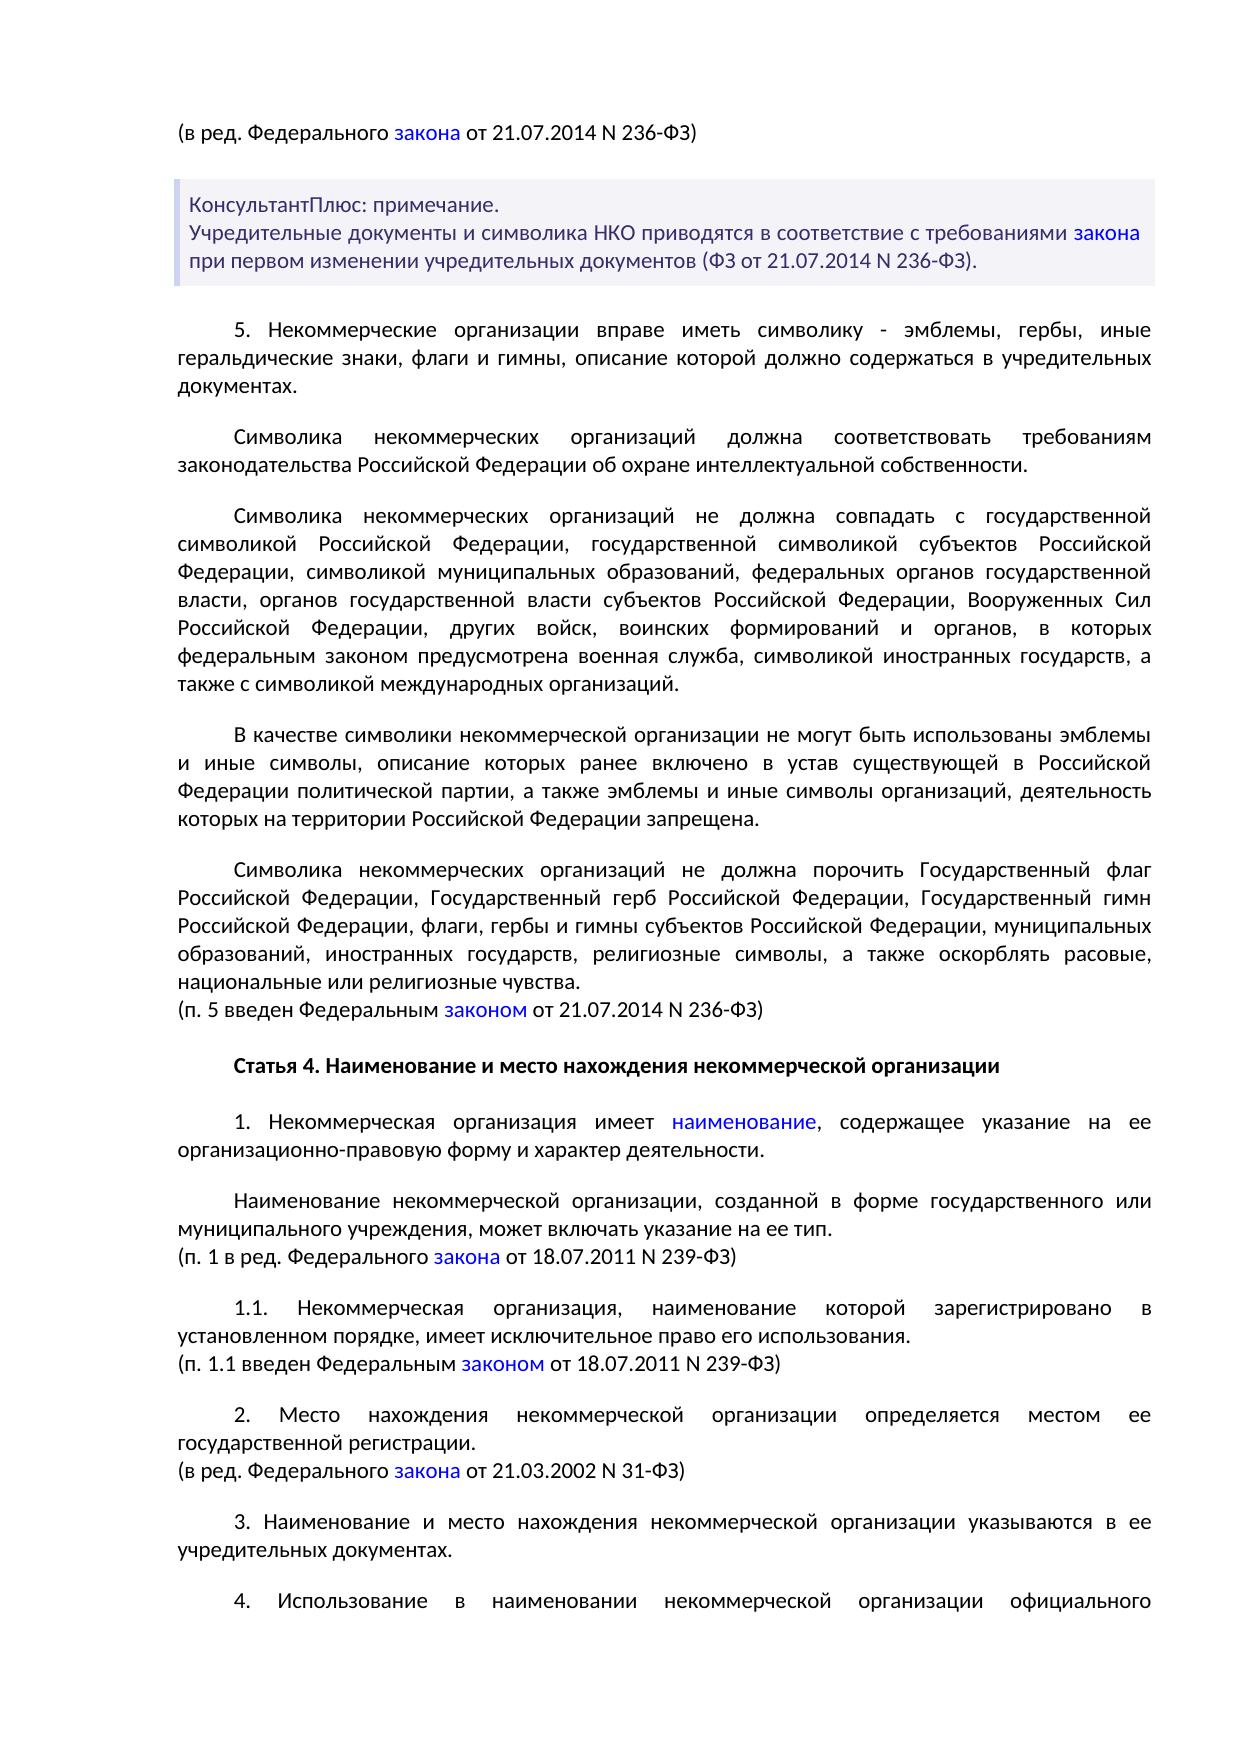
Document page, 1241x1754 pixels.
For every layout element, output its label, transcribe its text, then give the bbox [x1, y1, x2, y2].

text (п. 1.1 введен Федеральным законом от 18.07.2011 N 239-ФЗ) [177, 1349, 1152, 1377]
text 3. Наименование и место нахождения некоммерческой организации указываются в ее учредительных документах. [177, 1507, 1152, 1563]
table_header КонсультантПлюс: примечание. Учредительные документы и символика НКО приводятся в соответствие с требованиями закона при первом изменении учредительных документов (ФЗ от 21.07.2014 N 236-ФЗ). [180, 179, 1149, 286]
title Статья 4. Наименование и место нахождения некоммерческой организации [177, 1051, 1152, 1079]
text 1.1. Некоммерческая организация, наименование которой зарегистрировано в установленном порядке, имеет исключительное право его использования. [177, 1293, 1152, 1349]
text 2. Место нахождения некоммерческой организации определяется местом ее государственной регистрации. [177, 1400, 1152, 1456]
text Символика некоммерческих организаций не должна порочить Государственный флаг Российской Федерации, Государственный герб Российской Федерации, Государственный гимн Российской Федерации, флаги, гербы и гимны субъектов Российской Федерации, муниципальных образований, иностранных государств, религиозные символы, а также оскорблять расовые, национальные или религиозные чувства. [177, 855, 1152, 995]
text 1. Некоммерческая организация имеет наименование, содержащее указание на ее организационно-правовую форму и характер деятельности. [177, 1107, 1152, 1163]
text В качестве символики некоммерческой организации не могут быть использованы эмблемы и иные символы, описание которых ранее включено в устав существующей в Российской Федерации политической партии, а также эмблемы и иные символы организаций, деятельность которых на территории Российской Федерации запрещена. [177, 720, 1152, 832]
text Символика некоммерческих организаций не должна совпадать с государственной символикой Российской Федерации, государственной символикой субъектов Российской Федерации, символикой муниципальных образований, федеральных органов государственной власти, органов государственной власти субъектов Российской Федерации, Вооруженных Сил Российской Федерации, других войск, воинских формирований и органов, в которых федеральным законом предусмотрена военная служба, символикой иностранных государств, а также с символикой международных организаций. [177, 501, 1152, 697]
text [177, 1586, 1152, 1614]
text 5. Некоммерческие организации вправе иметь символику - эмблемы, гербы, иные геральдические знаки, флаги и гимны, описание которой должно содержаться в учредительных документах. [177, 315, 1152, 399]
text Символика некоммерческих организаций должна соответствовать требованиям законодательства Российской Федерации об охране интеллектуальной собственности. [177, 422, 1152, 478]
text (в ред. Федерального закона от 21.03.2002 N 31-ФЗ) [177, 1456, 1152, 1484]
text Наименование некоммерческой организации, созданной в форме государственного или муниципального учреждения, может включать указание на ее тип. [177, 1186, 1152, 1242]
text (п. 1 в ред. Федерального закона от 18.07.2011 N 239-ФЗ) [177, 1242, 1152, 1270]
text (в ред. Федерального закона от 21.07.2014 N 236-ФЗ) [177, 118, 1152, 146]
text (п. 5 введен Федеральным законом от 21.07.2014 N 236-ФЗ) [177, 995, 1152, 1023]
